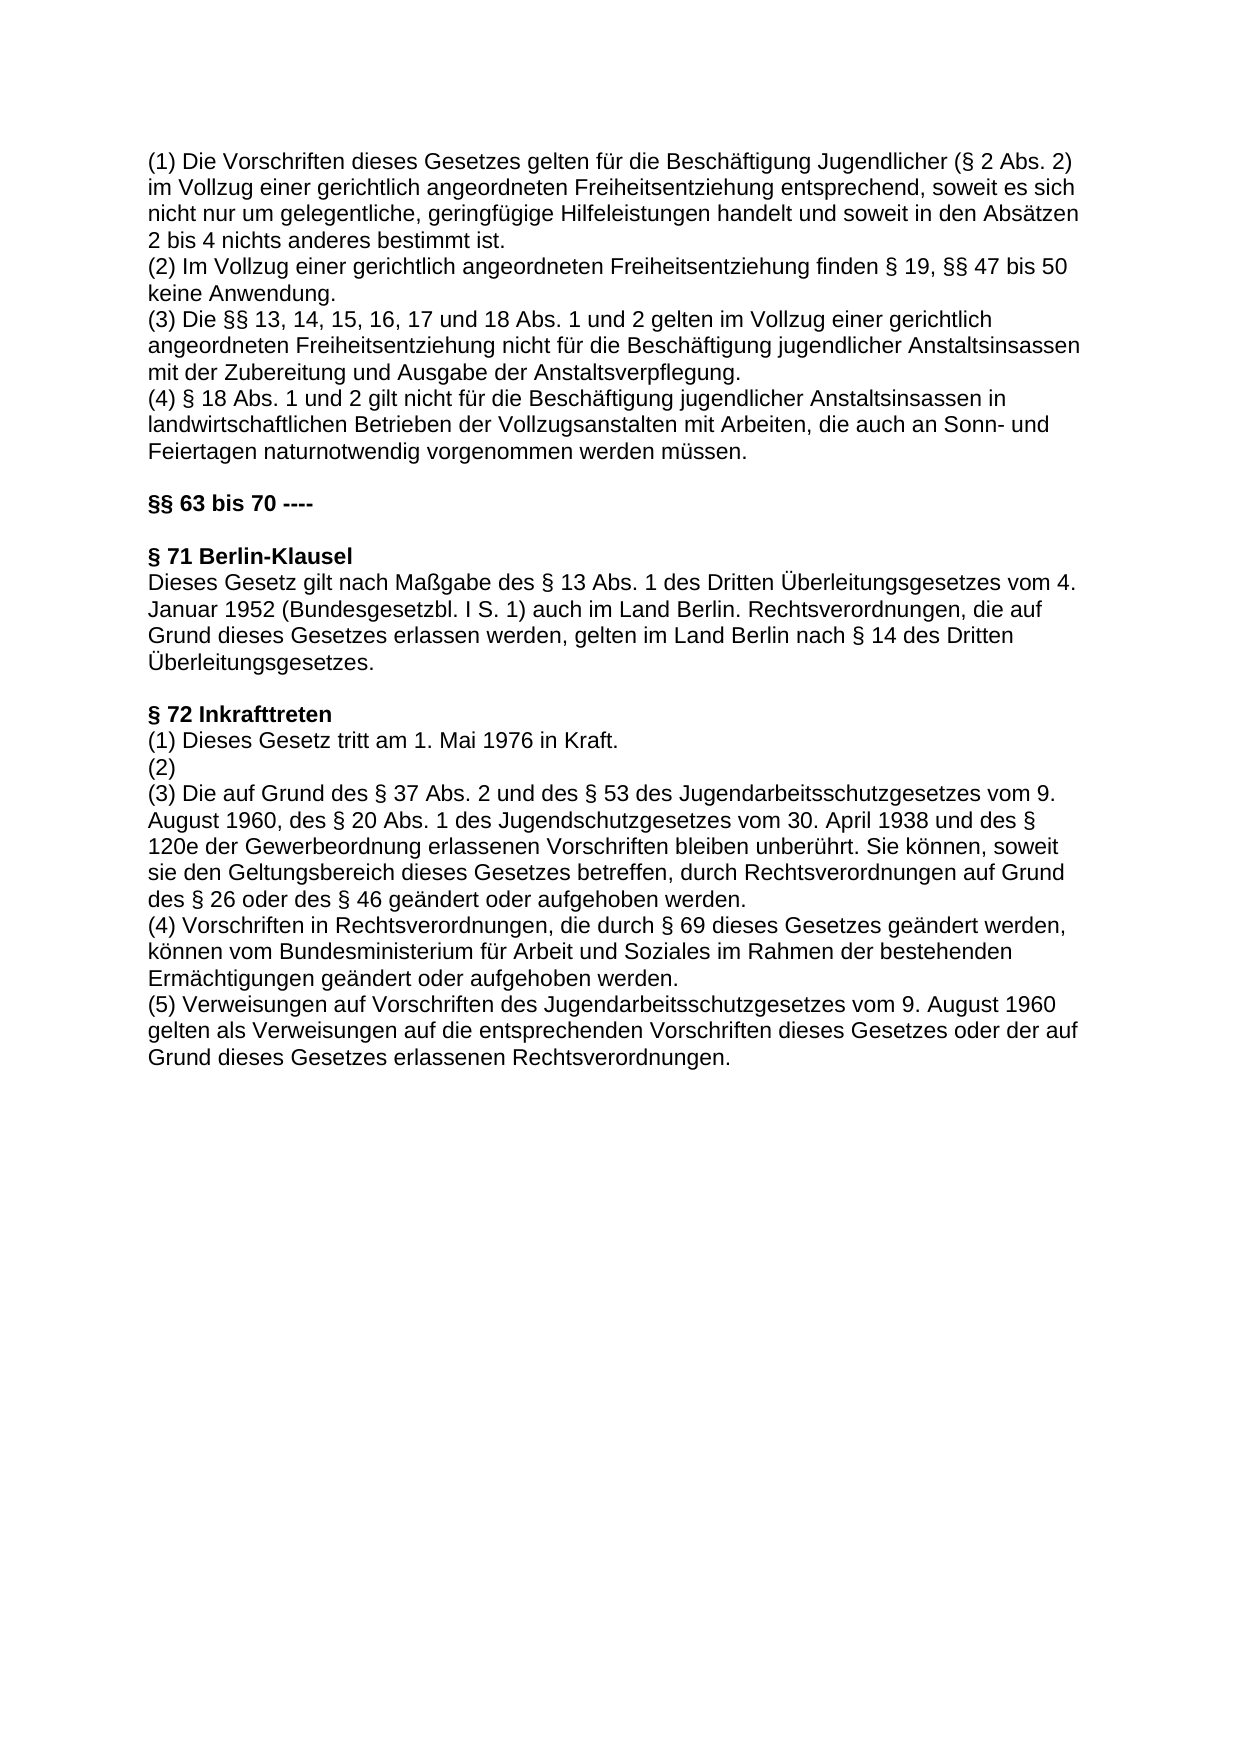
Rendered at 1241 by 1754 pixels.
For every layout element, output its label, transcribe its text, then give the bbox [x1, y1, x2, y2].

text (2) [148, 754, 1092, 780]
text (3) Die auf Grund des § 37 Abs. 2 und des § 53 des Jugendarbeitsschutzgesetzes vom 9. August 1960, des § 20 Abs. 1 des Jugendschutzgesetzes vom 30. April 1938 und des § 120e der Gewerbeordnung erlassenen Vorschriften bleiben unberührt. Sie können, soweit sie den Geltungsbereich dieses Gesetzes betreffen, durch Rechtsverordnungen auf Grund des § 26 oder des § 46 geändert oder aufgehoben werden. [148, 780, 1092, 912]
text (4) Vorschriften in Rechtsverordnungen, die durch § 69 dieses Gesetzes geändert werden, können vom Bundesministerium für Arbeit und Soziales im Rahmen der bestehenden Ermächtigungen geändert oder aufgehoben werden. [148, 912, 1092, 991]
text (4) § 18 Abs. 1 und 2 gilt nicht für die Beschäftigung jugendlicher Anstaltsinsassen in landwirtschaftlichen Betrieben der Vollzugsanstalten mit Arbeiten, die auch an Sonn- und Feiertagen naturnotwendig vorgenommen werden müssen. [148, 385, 1092, 464]
text Dieses Gesetz gilt nach Maßgabe des § 13 Abs. 1 des Dritten Überleitungsgesetzes vom 4. Januar 1952 (Bundesgesetzbl. I S. 1) auch im Land Berlin. Rechtsverordnungen, die auf Grund dieses Gesetzes erlassen werden, gelten im Land Berlin nach § 14 des Dritten Überleitungsgesetzes. [148, 569, 1092, 675]
text (1) Die Vorschriften dieses Gesetzes gelten für die Beschäftigung Jugendlicher (§ 2 Abs. 2) im Vollzug einer gerichtlich angeordneten Freiheitsentziehung entsprechend, soweit es sich nicht nur um gelegentliche, geringfügige Hilfeleistungen handelt und soweit in den Absätzen 2 bis 4 nichts anderes bestimmt ist. [148, 148, 1092, 253]
text (2) Im Vollzug einer gerichtlich angeordneten Freiheitsentziehung finden § 19, §§ 47 bis 50 keine Anwendung. [148, 253, 1092, 306]
text (3) Die §§ 13, 14, 15, 16, 17 und 18 Abs. 1 und 2 gelten im Vollzug einer gerichtlich angeordneten Freiheitsentziehung nicht für die Beschäftigung jugendlicher Anstaltsinsassen mit der Zubereitung und Ausgabe der Anstaltsverpflegung. [148, 306, 1092, 385]
text (1) Dieses Gesetz tritt am 1. Mai 1976 in Kraft. [148, 727, 1092, 754]
text § 72 Inkrafttreten [148, 701, 1092, 727]
text (5) Verweisungen auf Vorschriften des Jugendarbeitsschutzgesetzes vom 9. August 1960 gelten als Verweisungen auf die entsprechenden Vorschriften dieses Gesetzes oder der auf Grund dieses Gesetzes erlassenen Rechtsverordnungen. [148, 991, 1092, 1070]
text §§ 63 bis 70 ---- [148, 490, 1092, 517]
text § 71 Berlin-Klausel [148, 543, 1092, 569]
